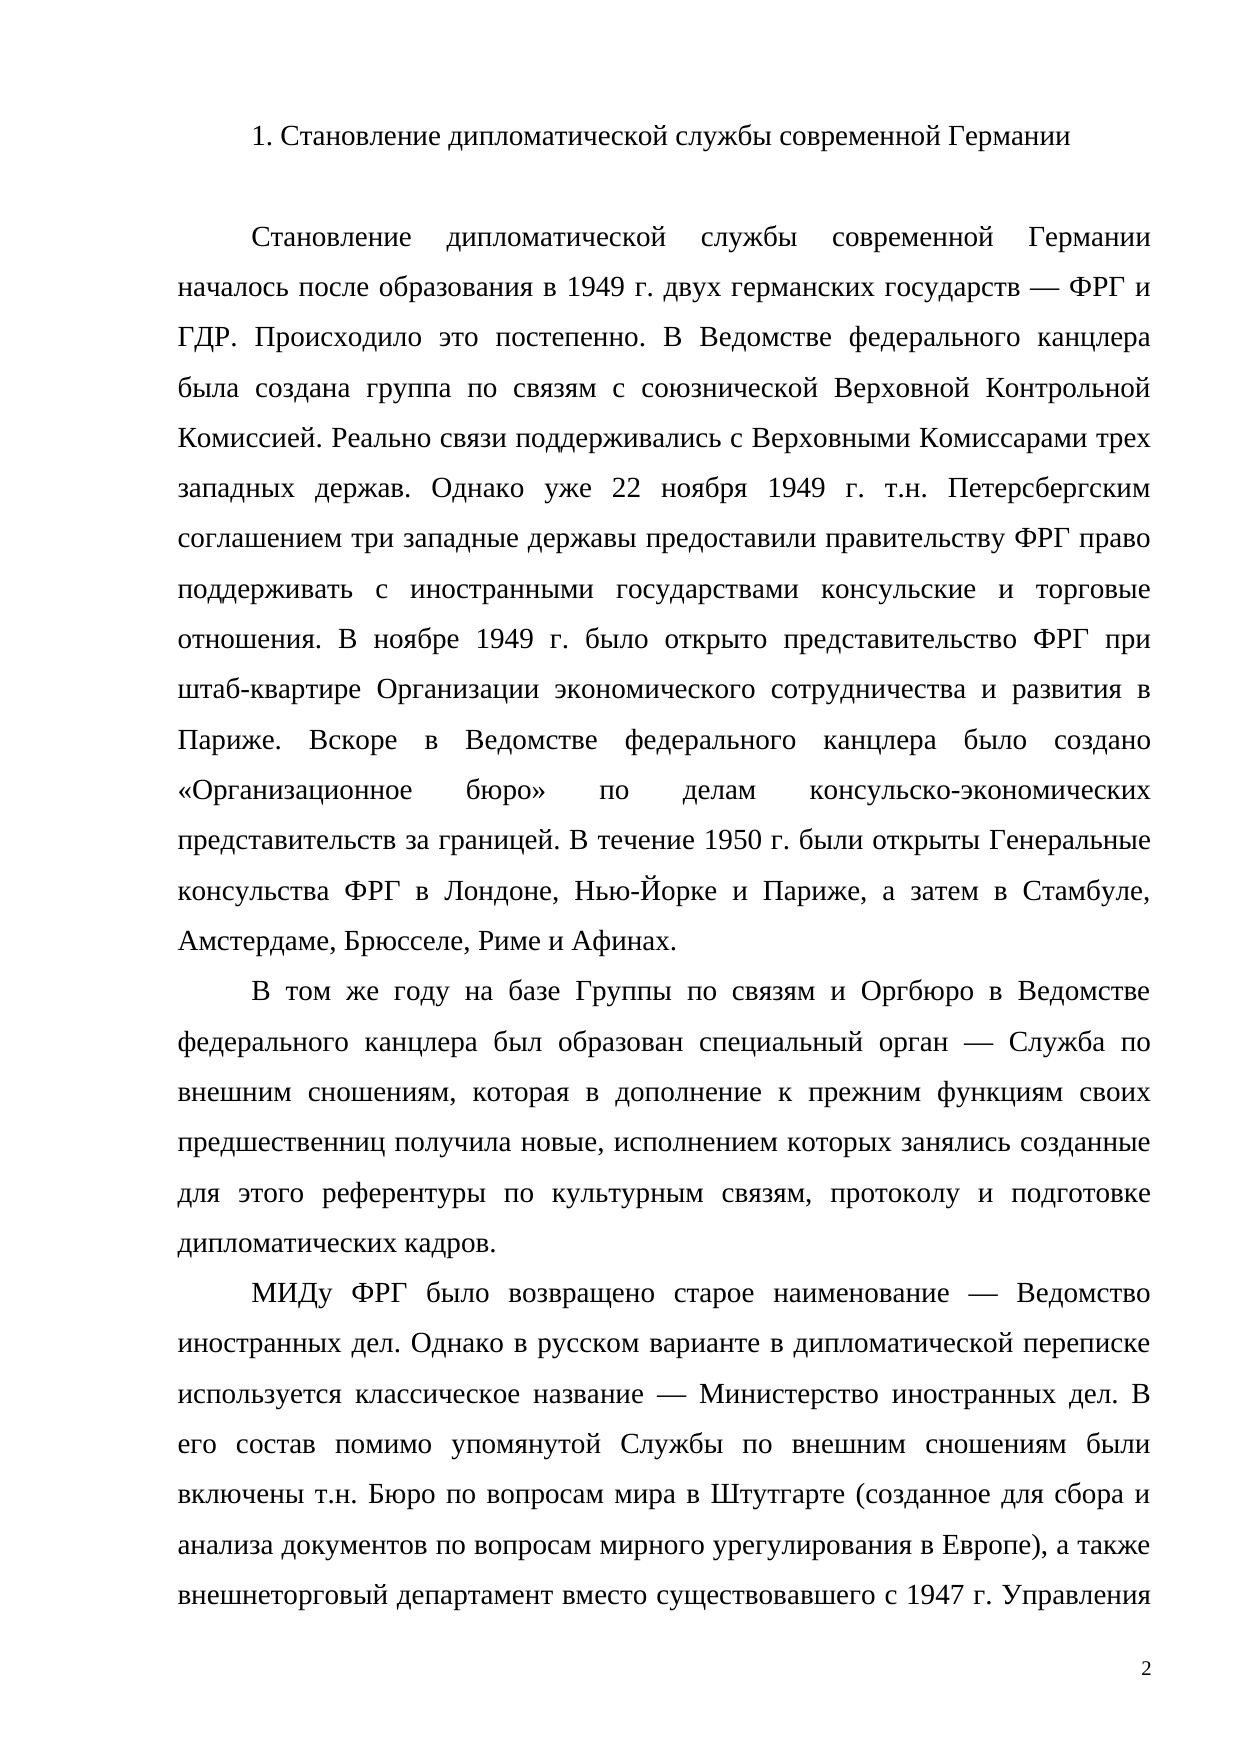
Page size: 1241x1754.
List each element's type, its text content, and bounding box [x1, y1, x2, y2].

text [177, 1275, 1152, 1611]
text В том же году на базе Группы по связям и Оргбюро в Ведомстве федерального канцлера был образован специальный орган — Служба по внешним сношениям, которая в дополнение к прежним функциям своих предшественниц получила новые, исполнением которых занялись созданные для этого референтуры по культурным связям, протоколу и подготовке дипломатических кадров. [177, 973, 1152, 1258]
text Становление дипломатической службы современной Германии началось после образования в 1949 г. двух германских государств — ФРГ и ГДР. Происходило это постепенно. В Ведомстве федерального канцлера была создана группа по связям с союзнической Верховной Контрольной Комиссией. Реально связи поддерживались с Верховными Комиссарами трех западных держав. Однако уже 22 ноября 1949 г. т.н. Петерсбергским соглашением три западные державы предоставили правительству ФРГ право поддерживать с иностранными государствами консульские и торговые отношения. В ноябре 1949 г. было открыто представительство ФРГ при штаб-квартире Организации экономического сотрудничества и развития в Париже. Вскоре в Ведомстве федерального канцлера было создано «Организационное бюро» по делам консульско-экономических представительств за границей. В течение 1950 г. были открыты Генеральные консульства ФРГ в Лондоне, Нью-Йорке и Париже, а затем в Стамбуле, Амстердаме, Брюсселе, Риме и Афинах. [177, 219, 1152, 957]
text 1. Становление дипломатической службы современной Германии [177, 118, 1152, 152]
